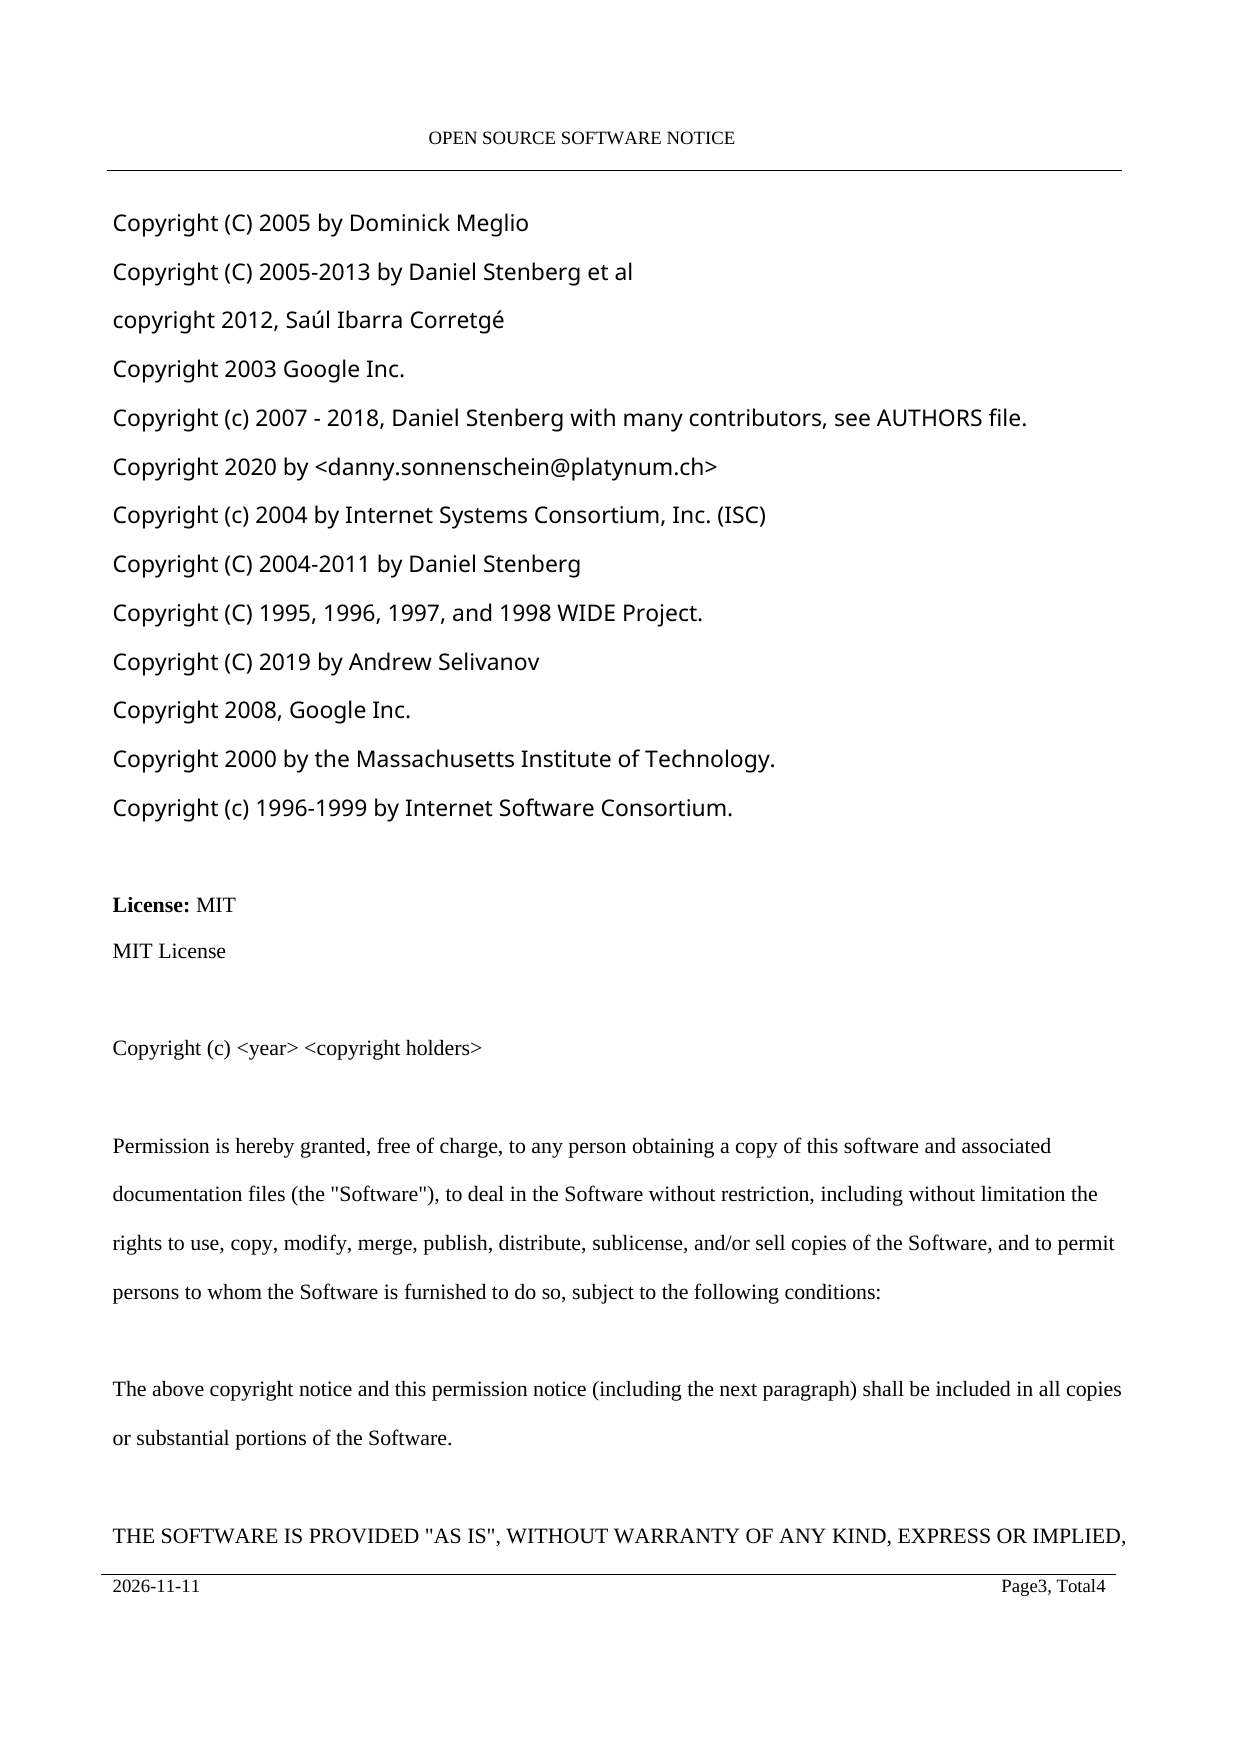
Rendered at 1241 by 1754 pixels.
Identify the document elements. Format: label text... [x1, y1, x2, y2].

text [112, 206, 1128, 873]
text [112, 934, 1128, 1551]
text License: MIT [112, 889, 1128, 921]
